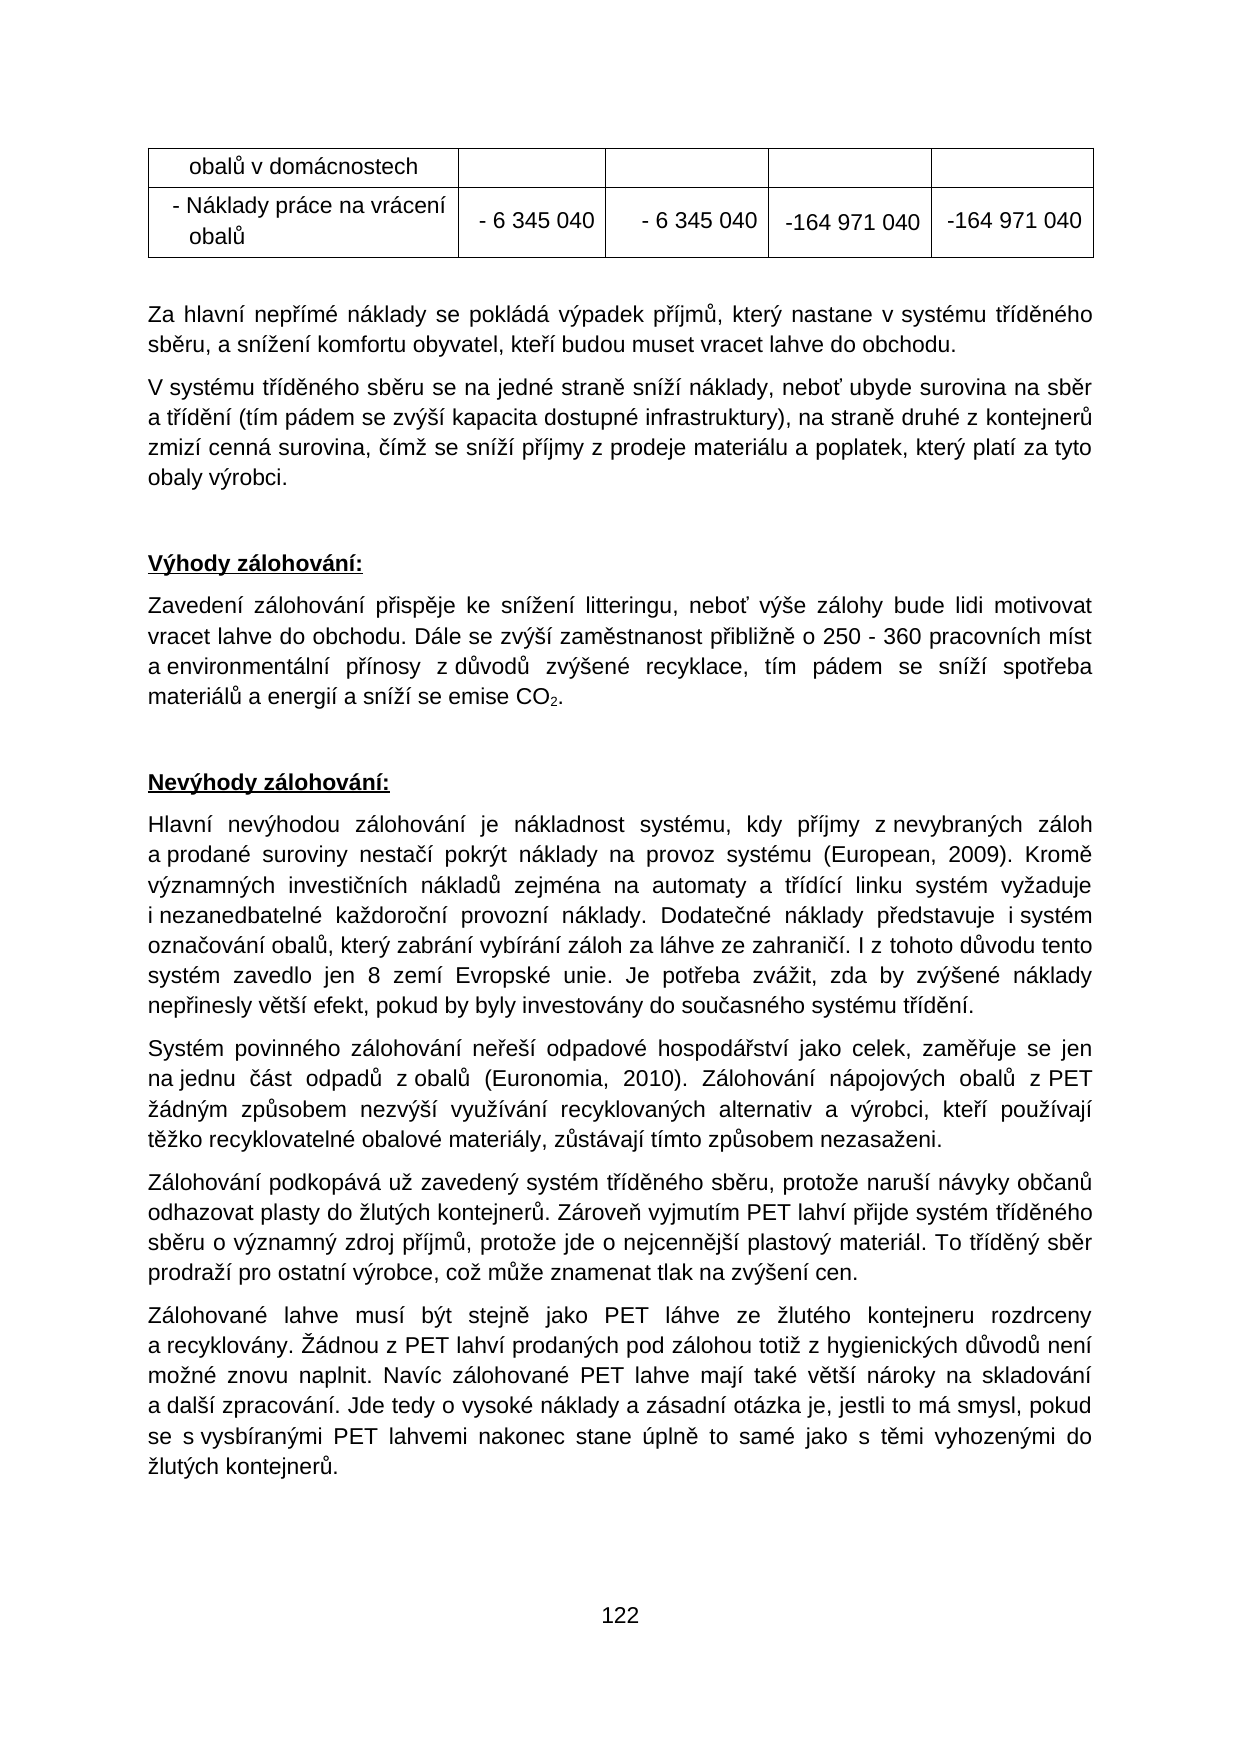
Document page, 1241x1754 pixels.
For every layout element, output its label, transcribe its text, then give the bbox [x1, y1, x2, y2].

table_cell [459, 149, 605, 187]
text Zavedení zálohování přispěje ke snížení litteringu, neboť výše zálohy bude lidi motivovat vracet lahve do obchodu. Dále se zvýší zaměstnanost přibližně o 250 - 360 pracovních míst a environmentální přínosy z důvodů zvýšené recyklace, tím pádem se sníží spotřeba materiálů a energií a sníží se emise CO2. [148, 592, 1093, 709]
text Hlavní nevýhodou zálohování je nákladnost systému, kdy příjmy z nevybraných záloh a prodané suroviny nestačí pokrýt náklady na provoz systému (European, 2009). Kromě významných investičních nákladů zejména na automaty a třídící linku systém vyžaduje i nezanedbatelné každoroční provozní náklady. Dodatečné náklady představuje i systém označování obalů, který zabrání vybírání záloh za láhve ze zahraničí. I z tohoto důvodu tento systém zavedlo jen 8 zemí Evropské unie. Je potřeba zvážit, zda by zvýšené náklady nepřinesly větší efekt, pokud by byly investovány do současného systému třídění. [148, 811, 1093, 1019]
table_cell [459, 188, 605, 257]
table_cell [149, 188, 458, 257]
text Výhody zálohování: [148, 550, 1093, 576]
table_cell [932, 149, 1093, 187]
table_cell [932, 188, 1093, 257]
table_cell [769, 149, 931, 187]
text Za hlavní nepřímé náklady se pokládá výpadek příjmů, který nastane v systému tříděného sběru, a snížení komfortu obyvatel, kteří budou muset vracet lahve do obchodu. [148, 301, 1093, 357]
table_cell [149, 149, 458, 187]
text Zálohované lahve musí být stejně jako PET láhve ze žlutého kontejneru rozdrceny a recyklovány. Žádnou z PET lahví prodaných pod zálohou totiž z hygienických důvodů není možné znovu naplnit. Navíc zálohované PET lahve mají také větší nároky na skladování a další zpracování. Jde tedy o vysoké náklady a zásadní otázka je, jestli to má smysl, pokud se s vysbíranými PET lahvemi nakonec stane úplně to samé jako s těmi vyhozenými do žlutých kontejnerů. [148, 1302, 1093, 1479]
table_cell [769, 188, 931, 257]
text Zálohování podkopává už zavedený systém tříděného sběru, protože naruší návyky občanů odhazovat plasty do žlutých kontejnerů. Zároveň vyjmutím PET lahví přijde systém tříděného sběru o významný zdroj příjmů, protože jde o nejcennější plastový materiál. To tříděný sběr prodraží pro ostatní výrobce, což může znamenat tlak na zvýšení cen. [148, 1168, 1093, 1285]
text Systém povinného zálohování neřeší odpadové hospodářství jako celek, zaměřuje se jen na jednu část odpadů z obalů (Euronomia, 2010). Zálohování nápojových obalů z PET žádným způsobem nezvýší využívání recyklovaných alternativ a výrobci, kteří používají těžko recyklovatelné obalové materiály, zůstávají tímto způsobem nezasaženi. [148, 1035, 1093, 1152]
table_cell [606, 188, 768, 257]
text Nevýhody zálohování: [148, 768, 1093, 795]
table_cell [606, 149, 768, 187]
text V systému tříděného sběru se na jedné straně sníží náklady, neboť ubyde surovina na sběr a třídění (tím pádem se zvýší kapacita dostupné infrastruktury), na straně druhé z kontejnerů zmizí cenná surovina, čímž se sníží příjmy z prodeje materiálu a poplatek, který platí za tyto obaly výrobci. [148, 374, 1093, 491]
